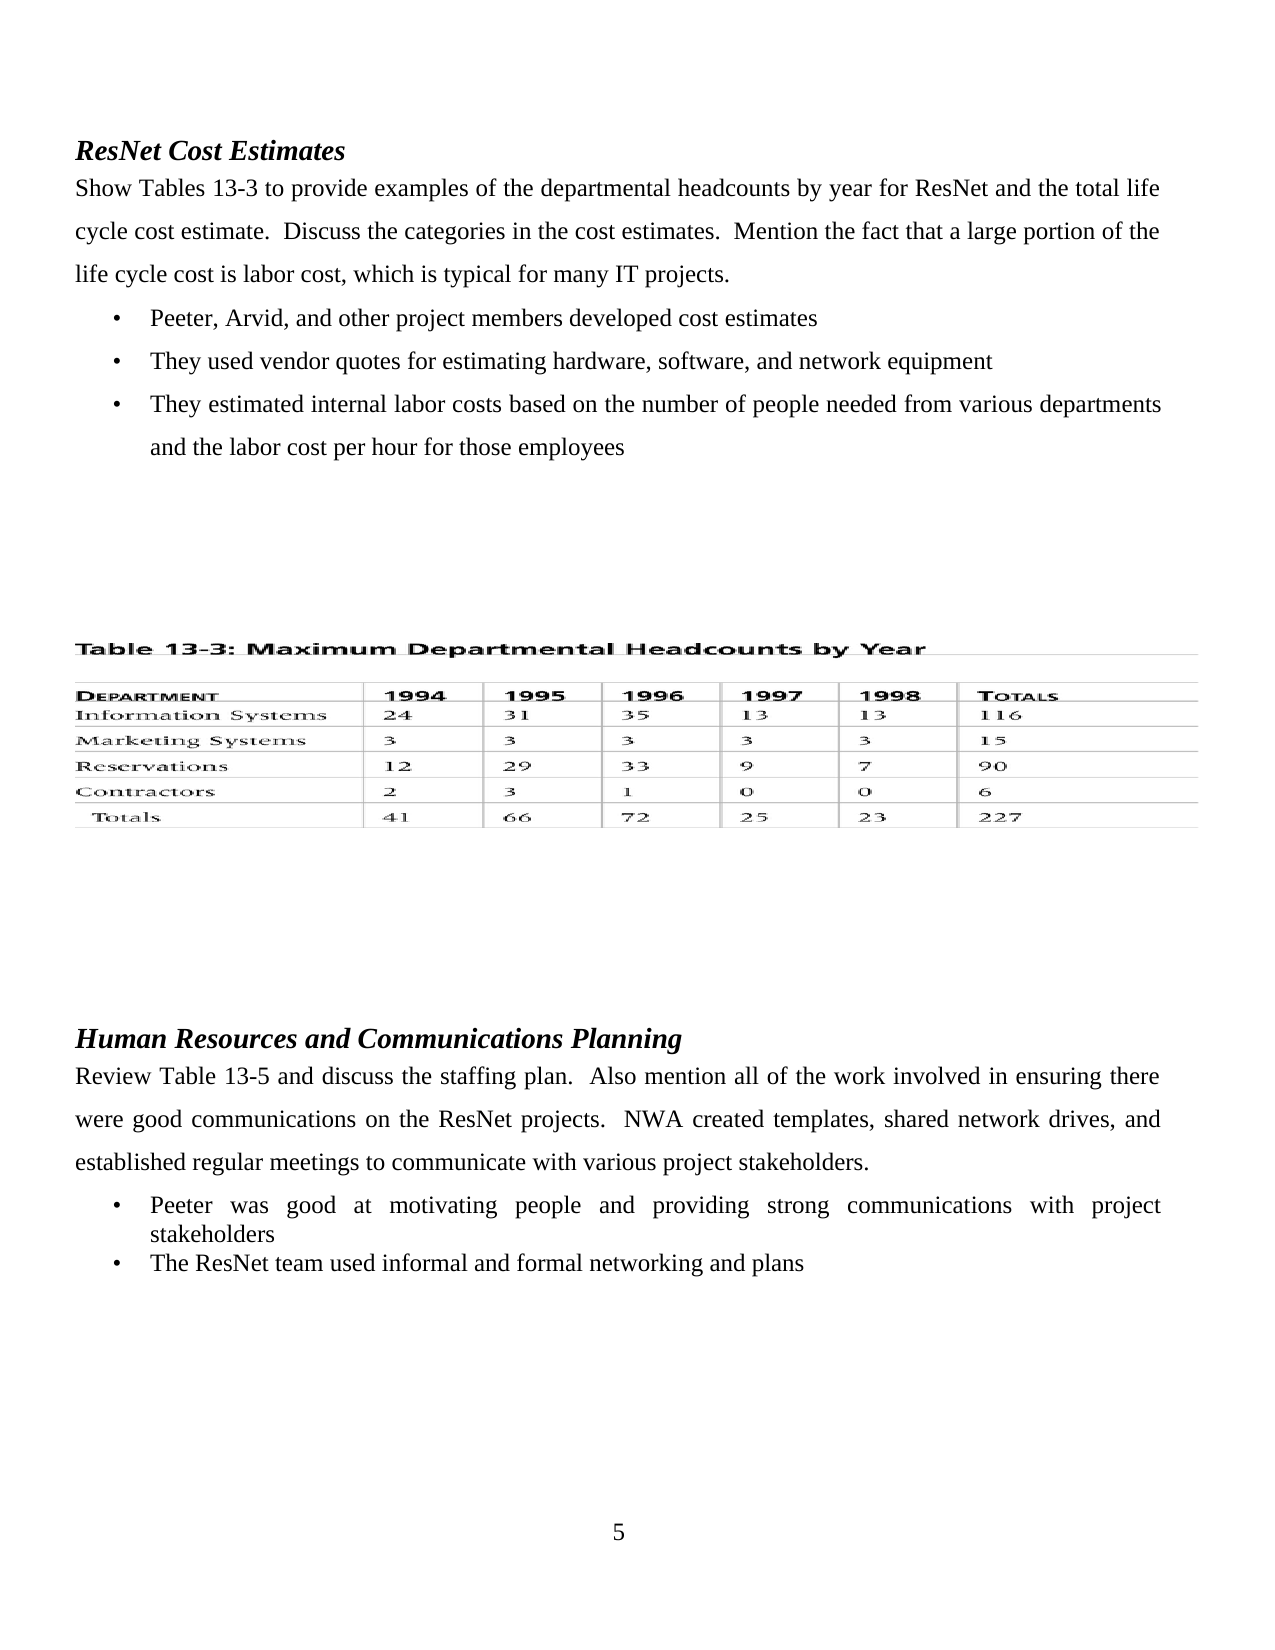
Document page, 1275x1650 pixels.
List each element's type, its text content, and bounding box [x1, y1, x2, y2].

subtitle ResNet Cost Estimates [75, 133, 1162, 167]
text Show Tables 13-3 to provide examples of the departmental headcounts by year for ResNet and the total life cycle cost estimate. Discuss the categories in the cost estimates. Mention the fact that a large portion of the life cycle cost is labor cost, which is typical for many IT projects. [75, 173, 1162, 288]
text Review Table 13-5 and discuss the staffing plan. Also mention all of the work involved in ensuring there were good communications on the ResNet projects. NWA created templates, shared network drives, and established regular meetings to communicate with various project stakeholders. [75, 1061, 1162, 1176]
subtitle Human Resources and Communications Planning [75, 1021, 1162, 1055]
list The ResNet team used informal and formal networking and plans [112, 1248, 1162, 1277]
list Peeter, Arvid, and other project members developed cost estimates [112, 303, 1162, 331]
list Peeter was good at motivating people and providing strong communications with project stakeholders [112, 1191, 1162, 1248]
list They estimated internal labor costs based on the number of people needed from various departments and the labor cost per hour for those employees [112, 389, 1162, 461]
picture [75, 532, 1199, 939]
list They used vendor quotes for estimating hardware, software, and network equipment [112, 346, 1162, 374]
